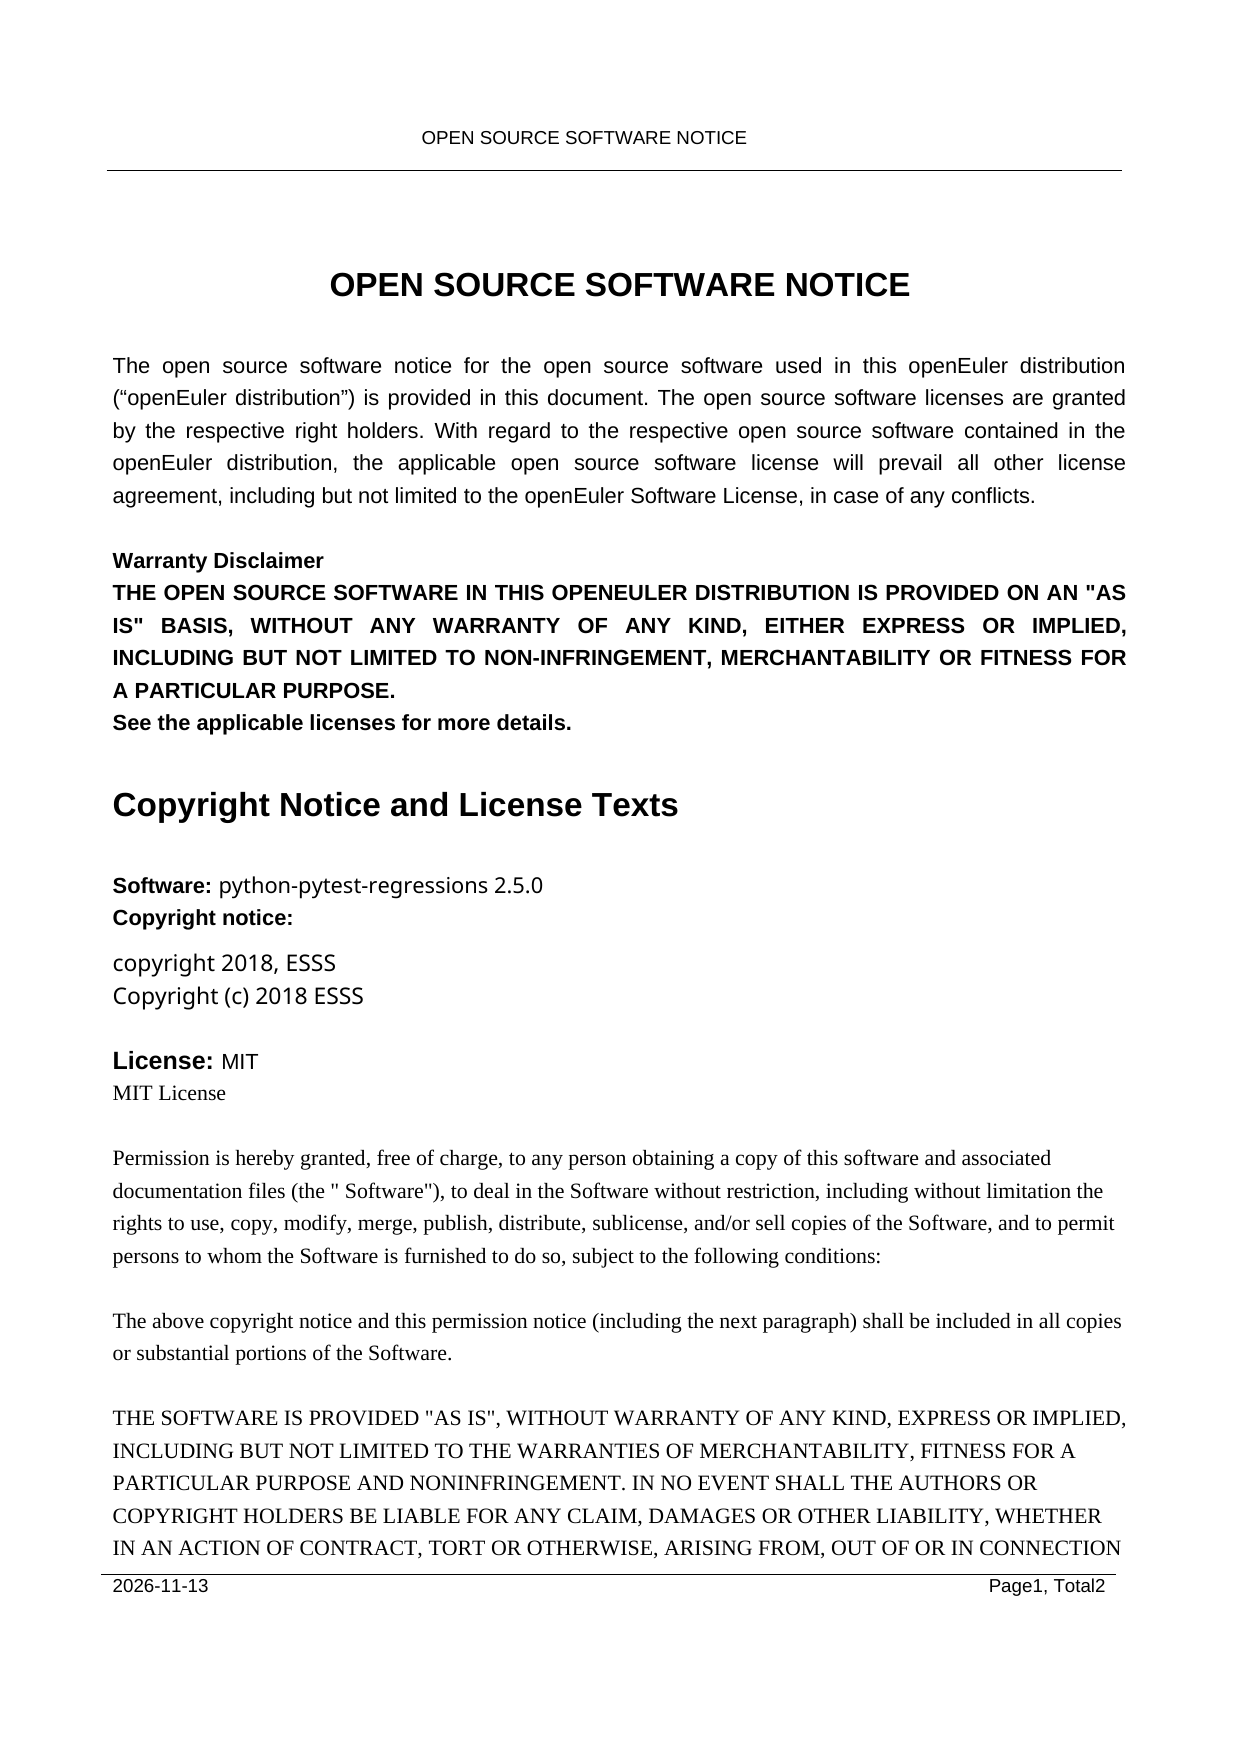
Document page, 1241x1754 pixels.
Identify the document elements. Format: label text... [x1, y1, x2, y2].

text Warranty Disclaimer [112, 544, 1128, 576]
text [112, 1077, 1128, 1564]
text THE OPEN SOURCE SOFTWARE IN THIS OPENEULER DISTRIBUTION IS PROVIDED ON AN "AS IS" BASIS, WITHOUT ANY WARRANTY OF ANY KIND, EITHER EXPRESS OR IMPLIED, INCLUDING BUT NOT LIMITED TO NON-INFRINGEMENT, MERCHANTABILITY OR FITNESS FOR A PARTICULAR PURPOSE. See the applicable licenses for more details. [112, 576, 1128, 739]
text Copyright Notice and License Texts [112, 771, 1128, 836]
text copyright 2018, ESSS Copyright (c) 2018 ESSS [112, 947, 1128, 1044]
text OPEN SOURCE SOFTWARE NOTICE [112, 251, 1128, 316]
text Copyright notice: [112, 901, 1128, 934]
title Software: python-pytest-regressions 2.5.0 [112, 869, 1128, 901]
text License: MIT [112, 1044, 1128, 1077]
text The open source software notice for the open source software used in this openEuler distribution (“openEuler distribution”) is provided in this document. The open source software licenses are granted by the respective right holders. With regard to the respective open source software contained in the openEuler distribution, the applicable open source software license will prevail all other license agreement, including but not limited to the openEuler Software License, in case of any conflicts. [112, 349, 1128, 511]
